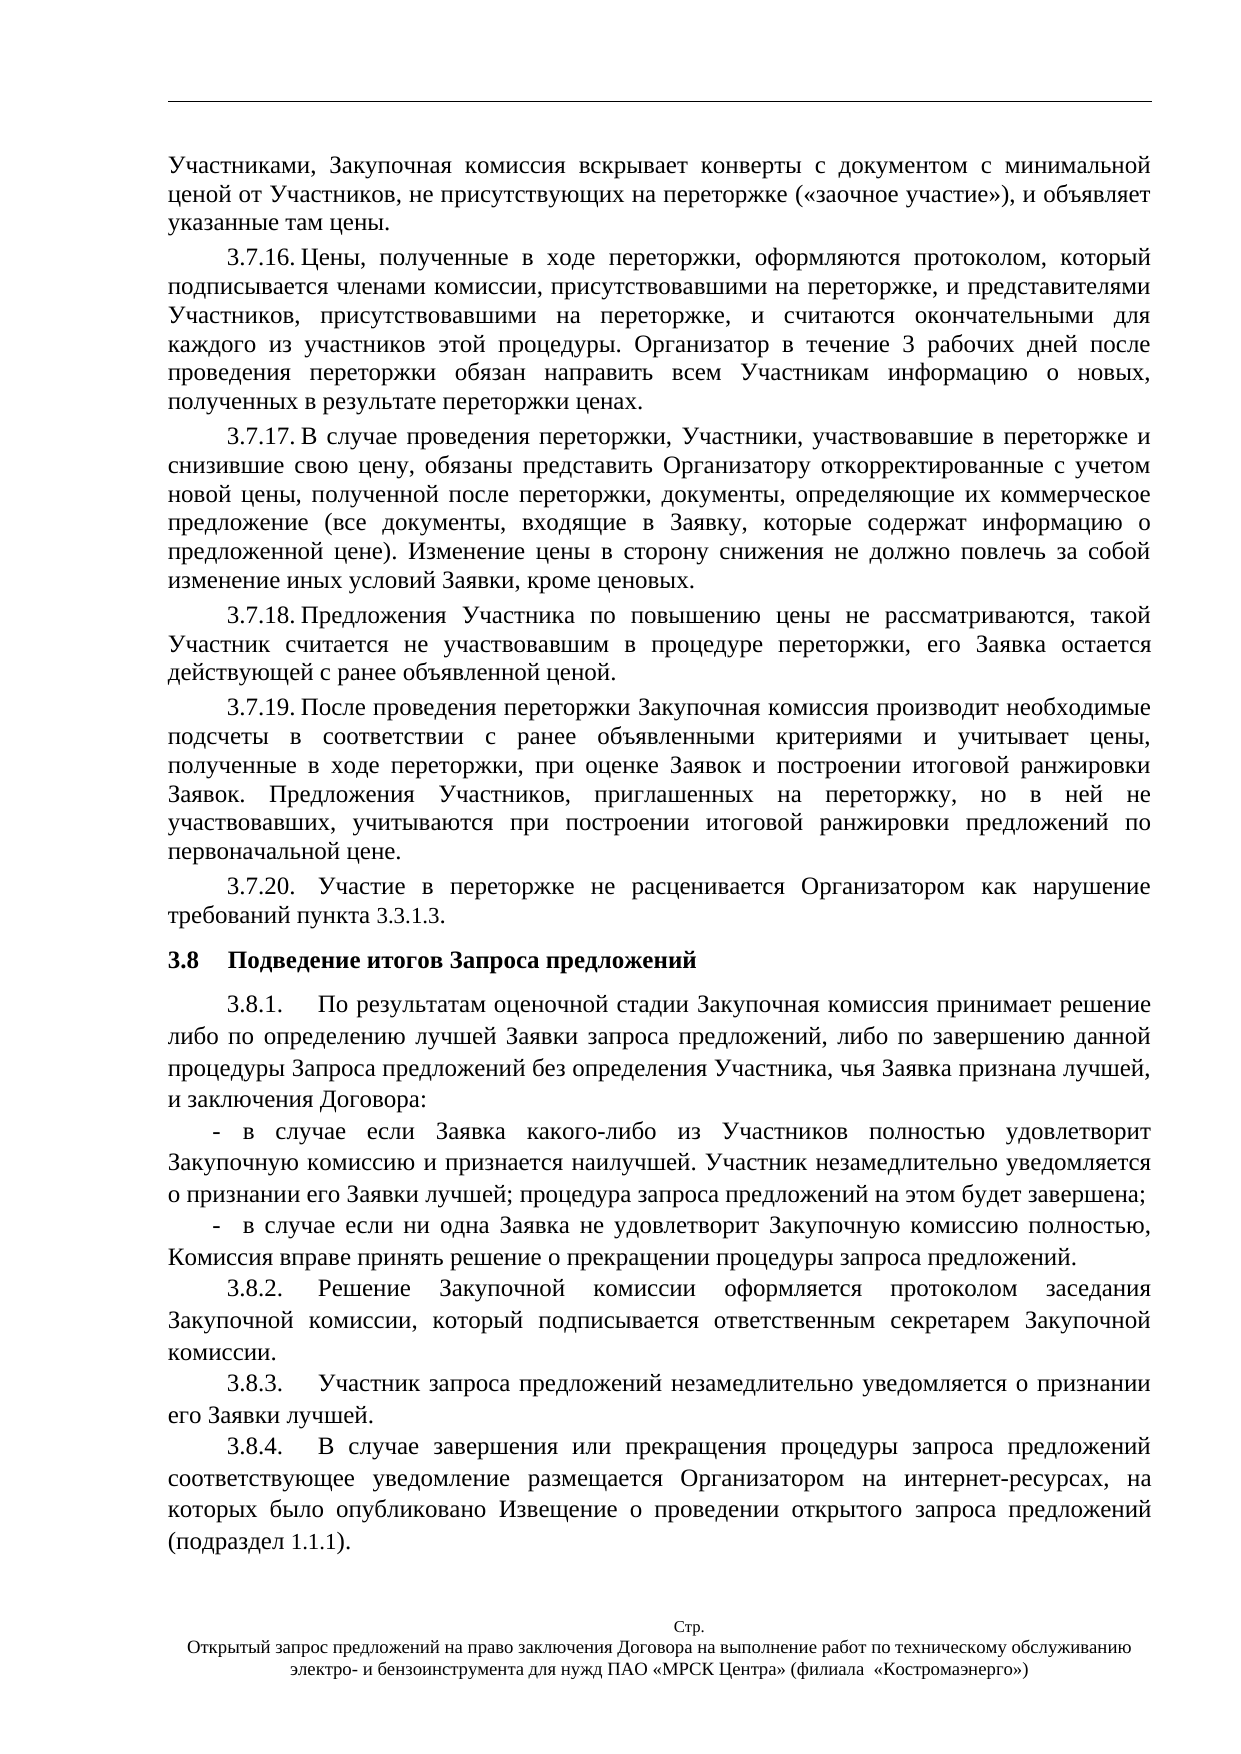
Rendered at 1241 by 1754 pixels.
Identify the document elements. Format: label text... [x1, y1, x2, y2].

list в случае если Заявка какого-либо из Участников полностью удовлетворит Закупочную комиссию и признается наилучшей. Участник незамедлительно уведомляется о признании его Заявки лучшей; процедура запроса предложений на этом будет завершена; [168, 1116, 1152, 1208]
list Решение Закупочной комиссии оформляется протоколом заседания Закупочной комиссии, который подписывается ответственным секретарем Закупочной комиссии. [168, 1273, 1152, 1365]
list в случае если ни одна Заявка не удовлетворит Закупочную комиссию полностью, Комиссия вправе принять решение о прекращении процедуры запроса предложений. [168, 1210, 1152, 1271]
list В случае завершения или прекращения процедуры запроса предложений соответствующее уведомление размещается Организатором на интернет-ресурсах, на которых было опубликовано Извещение о проведении открытого запроса предложений (подраздел 1.1.1). [168, 1431, 1152, 1555]
list Цены, полученные в ходе переторжки, оформляются протоколом, который подписывается членами комиссии, присутствовавшими на переторжке, и представителями Участников, присутствовавшими на переторжке, и считаются окончательными для каждого из участников этой процедуры. Организатор в течение 3 рабочих дней после проведения переторжки обязан направить всем Участникам информацию о новых, полученных в результате переторжки ценах. [168, 242, 1152, 415]
list После проведения переторжки Закупочная комиссия производит необходимые подсчеты в соответствии с ранее объявленными критериями и учитывает цены, полученные в ходе переторжки, при оценке Заявок и построении итоговой ранжировки Заявок. Предложения Участников, приглашенных на переторжку, но в ней не участвовавших, учитываются при построении итоговой ранжировки предложений по первоначальной цене. [168, 692, 1152, 865]
list Участник запроса предложений незамедлительно уведомляется о признании его Заявки лучшей. [168, 1368, 1152, 1428]
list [168, 150, 1152, 236]
list Предложения Участника по повышению цены не рассматриваются, такой Участник считается не участвовавшим в процедуре переторжки, его Заявка остается действующей с ранее объявленной ценой. [168, 600, 1152, 686]
list Участие в переторжке не расценивается Организатором как нарушение требований пункта 3.3.1.3. [168, 871, 1152, 929]
subtitle Подведение итогов Запроса предложений [168, 945, 1152, 974]
list В случае проведения переторжки, Участники, участвовавшие в переторжке и снизившие свою цену, обязаны представить Организатору откорректированные с учетом новой цены, полученной после переторжки, документы, определяющие их коммерческое предложение (все документы, входящие в Заявку, которые содержат информацию о предложенной цене). Изменение цены в сторону снижения не должно повлечь за собой изменение иных условий Заявки, кроме ценовых. [168, 421, 1152, 594]
list По результатам оценочной стадии Закупочная комиссия принимает решение либо по определению лучшей Заявки запроса предложений, либо по завершению данной процедуры Запроса предложений без определения Участника, чья Заявка признана лучшей, и заключения Договора: [168, 989, 1152, 1113]
